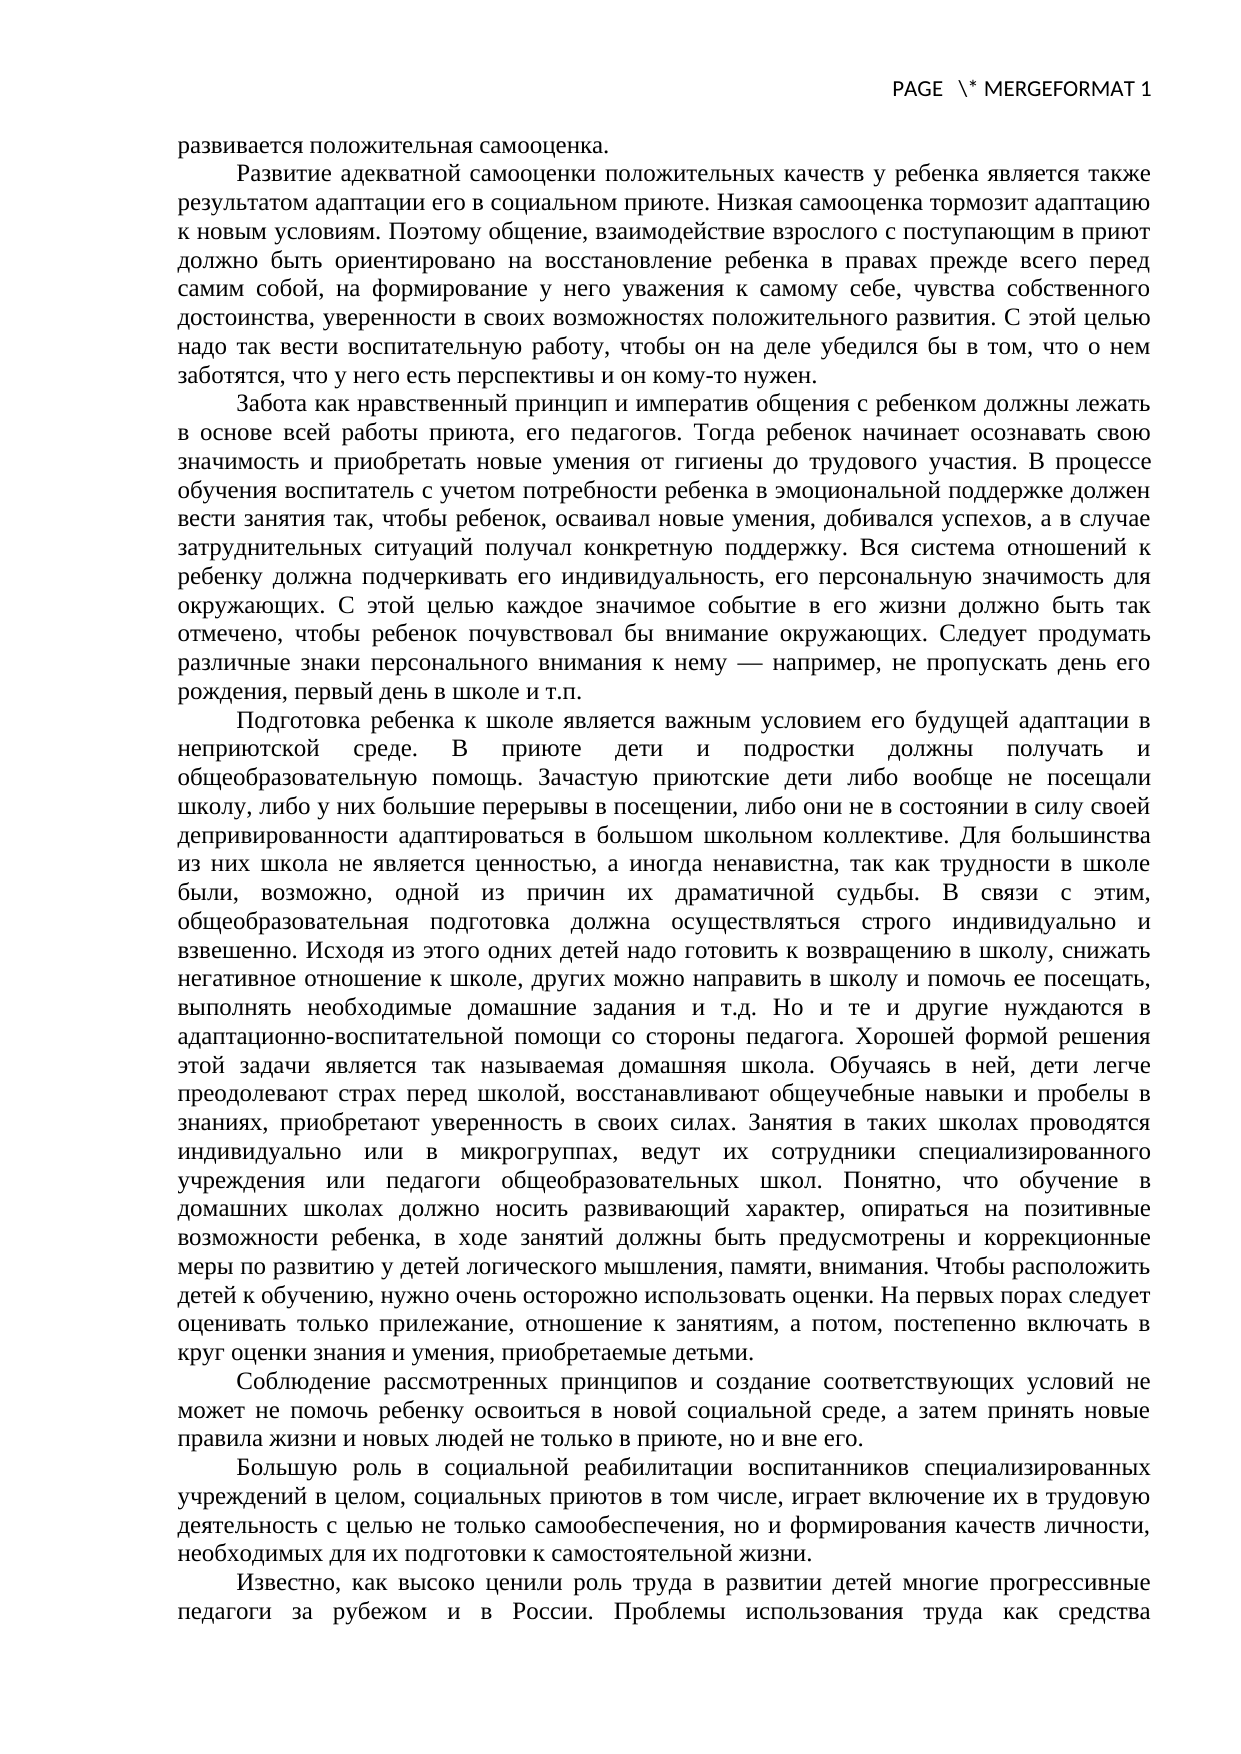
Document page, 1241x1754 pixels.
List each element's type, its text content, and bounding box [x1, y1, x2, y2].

text Большую роль в социальной реабилитации воспитанников специализированных учреждений в целом, социальных приютов в том числе, играет включение их в трудовую деятельность с целью не только самообеспечения, но и формирования качеств личности, необходимых для их подготовки к самостоятельной жизни. [177, 1452, 1152, 1567]
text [177, 1567, 1152, 1625]
text Забота как нравственный принцип и императив общения с ребенком должны лежать в основе всей работы приюта, его педагогов. Тогда ребенок начинает осознавать свою значимость и приобретать новые умения от гигиены до трудового участия. В процессе обучения воспитатель с учетом потребности ребенка в эмоциональной поддержке должен вести занятия так, чтобы ребенок, осваивал новые умения, добивался успехов, а в случае затруднительных ситуаций получал конкретную поддержку. Вся система отношений к ребенку должна подчеркивать его индивидуальность, его персональную значимость для окружающих. С этой целью каждое значимое событие в его жизни должно быть так отмечено, чтобы ребенок почувствовал бы внимание окружающих. Следует продумать различные знаки персонального внимания к нему — например, не пропускать день его рождения, первый день в школе и т.п. [177, 388, 1152, 705]
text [177, 130, 1152, 158]
text Соблюдение рассмотренных принципов и создание соответствующих условий не может не помочь ребенку освоиться в новой социальной среде, а затем принять новые правила жизни и новых людей не только в приюте, но и вне его. [177, 1366, 1152, 1452]
text Развитие адекватной самооценки положительных качеств у ребенка является также результатом адаптации его в социальном приюте. Низкая самооценка тормозит адаптацию к новым условиям. Поэтому общение, взаимодействие взрослого с поступающим в приют должно быть ориентировано на восстановление ребенка в правах прежде всего перед самим собой, на формирование у него уважения к самому себе, чувства собственного достоинства, уверенности в своих возможностях положительного развития. С этой целью надо так вести воспитательную работу, чтобы он на деле убедился бы в том, что о нем заботятся, что у него есть перспективы и он кому-то нужен. [177, 158, 1152, 388]
text Подготовка ребенка к школе является важным условием его будущей адаптации в неприютской среде. В приюте дети и подростки должны получать и общеобразовательную помощь. Зачастую приютские дети либо вообще не посещали школу, либо у них большие перерывы в посещении, либо они не в состоянии в силу своей депривированности адаптироваться в большом школьном коллективе. Для большинства из них школа не является ценностью, а иногда ненавистна, так как трудности в школе были, возможно, одной из причин их драматичной судьбы. В связи с этим, общеобразовательная подготовка должна осуществляться строго индивидуально и взвешенно. Исходя из этого одних детей надо готовить к возвращению в школу, снижать негативное отношение к школе, других можно направить в школу и помочь ее посещать, выполнять необходимые домашние задания и т.д. Но и те и другие нуждаются в адаптационно-воспитательной помощи со стороны педагога. Хорошей формой решения этой задачи является так называемая домашняя школа. Обучаясь в ней, дети легче преодолевают страх перед школой, восстанавливают общеучебные навыки и пробелы в знаниях, приобретают уверенность в своих силах. Занятия в таких школах проводятся индивидуально или в микрогруппах, ведут их сотрудники специализированного учреждения или педагоги общеобразовательных школ. Понятно, что обучение в домашних школах должно носить развивающий характер, опираться на позитивные возможности ребенка, в ходе занятий должны быть предусмотрены и коррекционные меры по развитию у детей логического мышления, памяти, внимания. Чтобы расположить детей к обучению, нужно очень осторожно использовать оценки. На первых порах следует оценивать только прилежание, отношение к занятиям, а потом, постепенно включать в круг оценки знания и умения, приобретаемые детьми. [177, 705, 1152, 1366]
